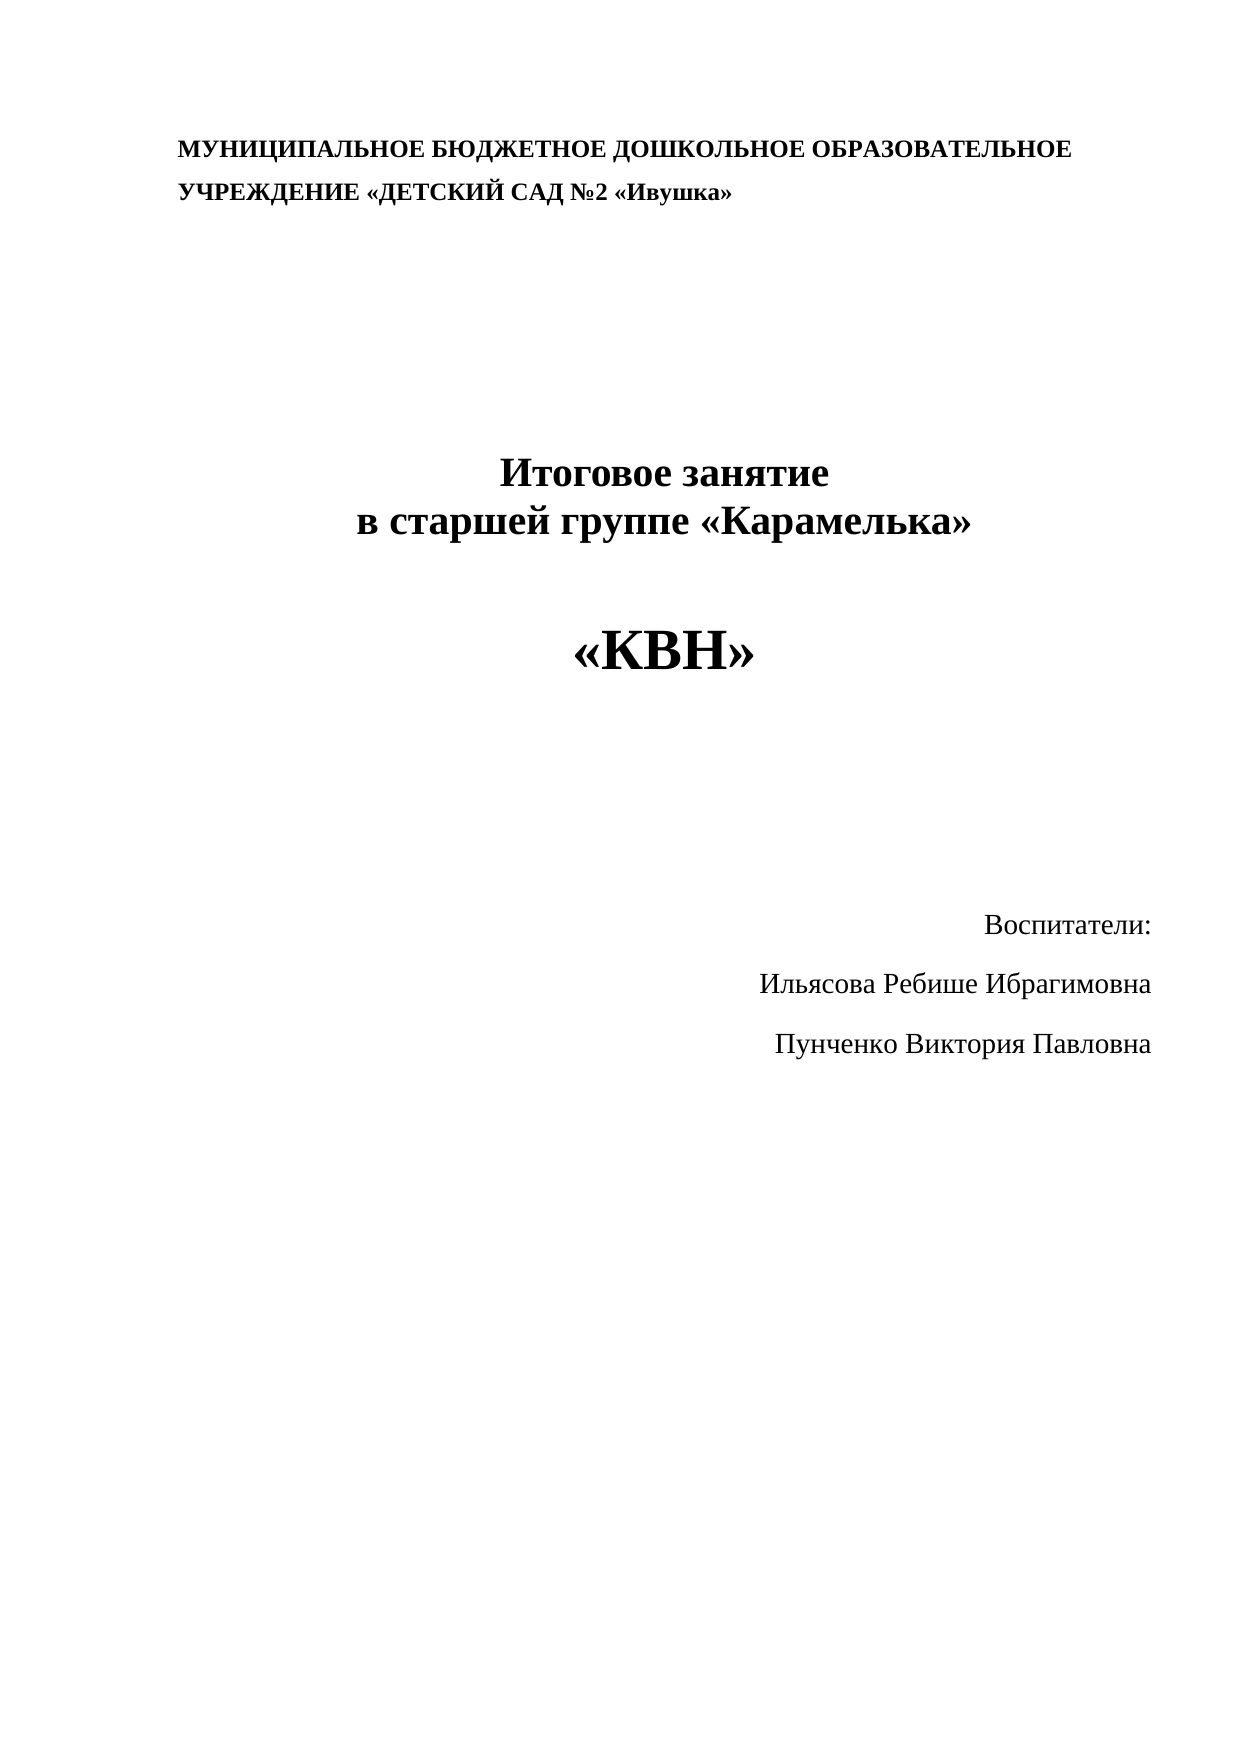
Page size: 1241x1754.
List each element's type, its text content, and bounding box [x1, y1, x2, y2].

text Итоговое занятие [183, 448, 1146, 496]
text «КВН» [177, 615, 1152, 682]
text Ильясова Ребише Ибрагимовна [177, 967, 1152, 1000]
text в старшей группе «Карамелька» [183, 496, 1146, 544]
text МУНИЦИПАЛЬНОЕ БЮДЖЕТНОЕ ДОШКОЛЬНОЕ ОБРАЗОВАТЕЛЬНОЕ УЧРЕЖДЕНИЕ «ДЕТСКИЙ САД №2 «Ивушка» [177, 134, 1152, 206]
text Пунченко Виктория Павловна [177, 1026, 1152, 1059]
text Воспитатели: [177, 907, 1152, 941]
